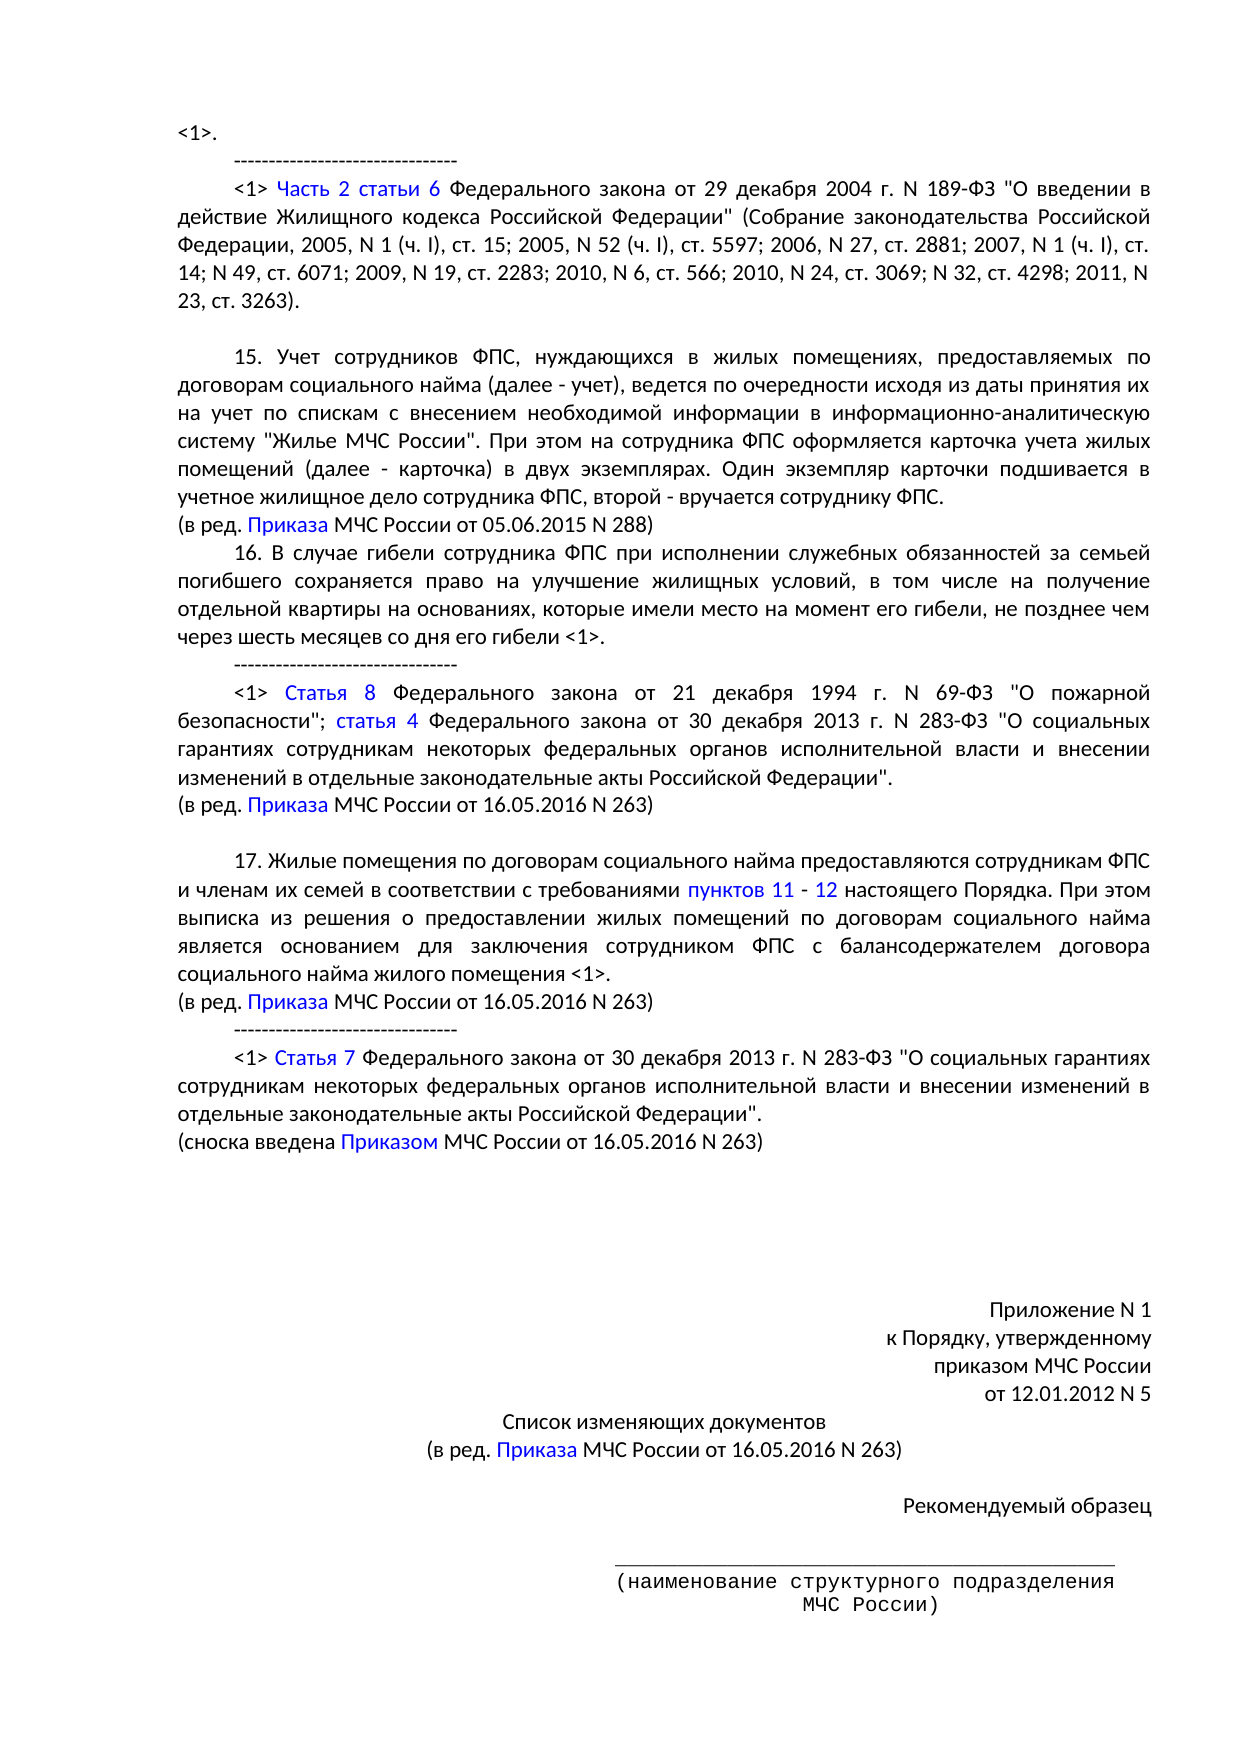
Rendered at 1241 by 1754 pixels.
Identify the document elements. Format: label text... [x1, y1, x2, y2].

text Список изменяющих документов [177, 1407, 1152, 1435]
text (в ред. Приказа МЧС России от 16.05.2016 N 263) [177, 1435, 1152, 1463]
text -------------------------------- [177, 1015, 1152, 1043]
text (в ред. Приказа МЧС России от 05.06.2015 N 288) [177, 510, 1152, 538]
text к Порядку, утвержденному [177, 1323, 1152, 1351]
text 15. Учет сотрудников ФПС, нуждающихся в жилых помещениях, предоставляемых по договорам социального найма (далее - учет), ведется по очередности исходя из даты принятия их на учет по спискам с внесением необходимой информации в информационно-аналитическую систему "Жилье МЧС России". При этом на сотрудника ФПС оформляется карточка учета жилых помещений (далее - карточка) в двух экземплярах. Один экземпляр карточки подшивается в учетное жилищное дело сотрудника ФПС, второй - вручается сотруднику ФПС. [177, 342, 1152, 510]
text (в ред. Приказа МЧС России от 16.05.2016 N 263) [177, 791, 1152, 819]
text <1> Статья 7 Федерального закона от 30 декабря 2013 г. N 283-ФЗ "О социальных гарантиях сотрудникам некоторых федеральных органов исполнительной власти и внесении изменений в отдельные законодательные акты Российской Федерации". [177, 1043, 1152, 1127]
text <1> Часть 2 статьи 6 Федерального закона от 29 декабря 2004 г. N 189-ФЗ "О введении в действие Жилищного кодекса Российской Федерации" (Собрание законодательства Российской Федерации, 2005, N 1 (ч. I), ст. 15; 2005, N 52 (ч. I), ст. 5597; 2006, N 27, ст. 2881; 2007, N 1 (ч. I), ст. 14; N 49, ст. 6071; 2009, N 19, ст. 2283; 2010, N 6, ст. 566; 2010, N 24, ст. 3069; N 32, ст. 4298; 2011, N 23, ст. 3263). [177, 174, 1152, 314]
text МЧС России) [177, 1594, 1152, 1618]
text (в ред. Приказа МЧС России от 16.05.2016 N 263) [177, 987, 1152, 1015]
text Приложение N 1 [177, 1295, 1152, 1323]
text 17. Жилые помещения по договорам социального найма предоставляются сотрудникам ФПС и членам их семей в соответствии с требованиями пунктов 11 - 12 настоящего Порядка. При этом выписка из решения о предоставлении жилых помещений по договорам социального найма является основанием для заключения сотрудником ФПС с балансодержателем договора социального найма жилого помещения <1>. [177, 847, 1152, 987]
text (сноска введена Приказом МЧС России от 16.05.2016 N 263) [177, 1127, 1152, 1155]
text приказом МЧС России [177, 1351, 1152, 1379]
text 16. В случае гибели сотрудника ФПС при исполнении служебных обязанностей за семьей погибшего сохраняется право на улучшение жилищных условий, в том числе на получение отдельной квартиры на основаниях, которые имели место на момент его гибели, не позднее чем через шесть месяцев со дня его гибели <1>. [177, 538, 1152, 651]
text Рекомендуемый образец [177, 1491, 1152, 1519]
text <1> Статья 8 Федерального закона от 21 декабря 1994 г. N 69-ФЗ "О пожарной безопасности"; статья 4 Федерального закона от 30 декабря 2013 г. N 283-ФЗ "О социальных гарантиях сотрудникам некоторых федеральных органов исполнительной власти и внесении изменений в отдельные законодательные акты Российской Федерации". [177, 678, 1152, 791]
text -------------------------------- [177, 651, 1152, 678]
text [177, 118, 1152, 146]
text от 12.01.2012 N 5 [177, 1379, 1152, 1407]
text -------------------------------- [177, 146, 1152, 174]
text (наименование структурного подразделения [177, 1571, 1152, 1594]
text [177, 1547, 1152, 1571]
